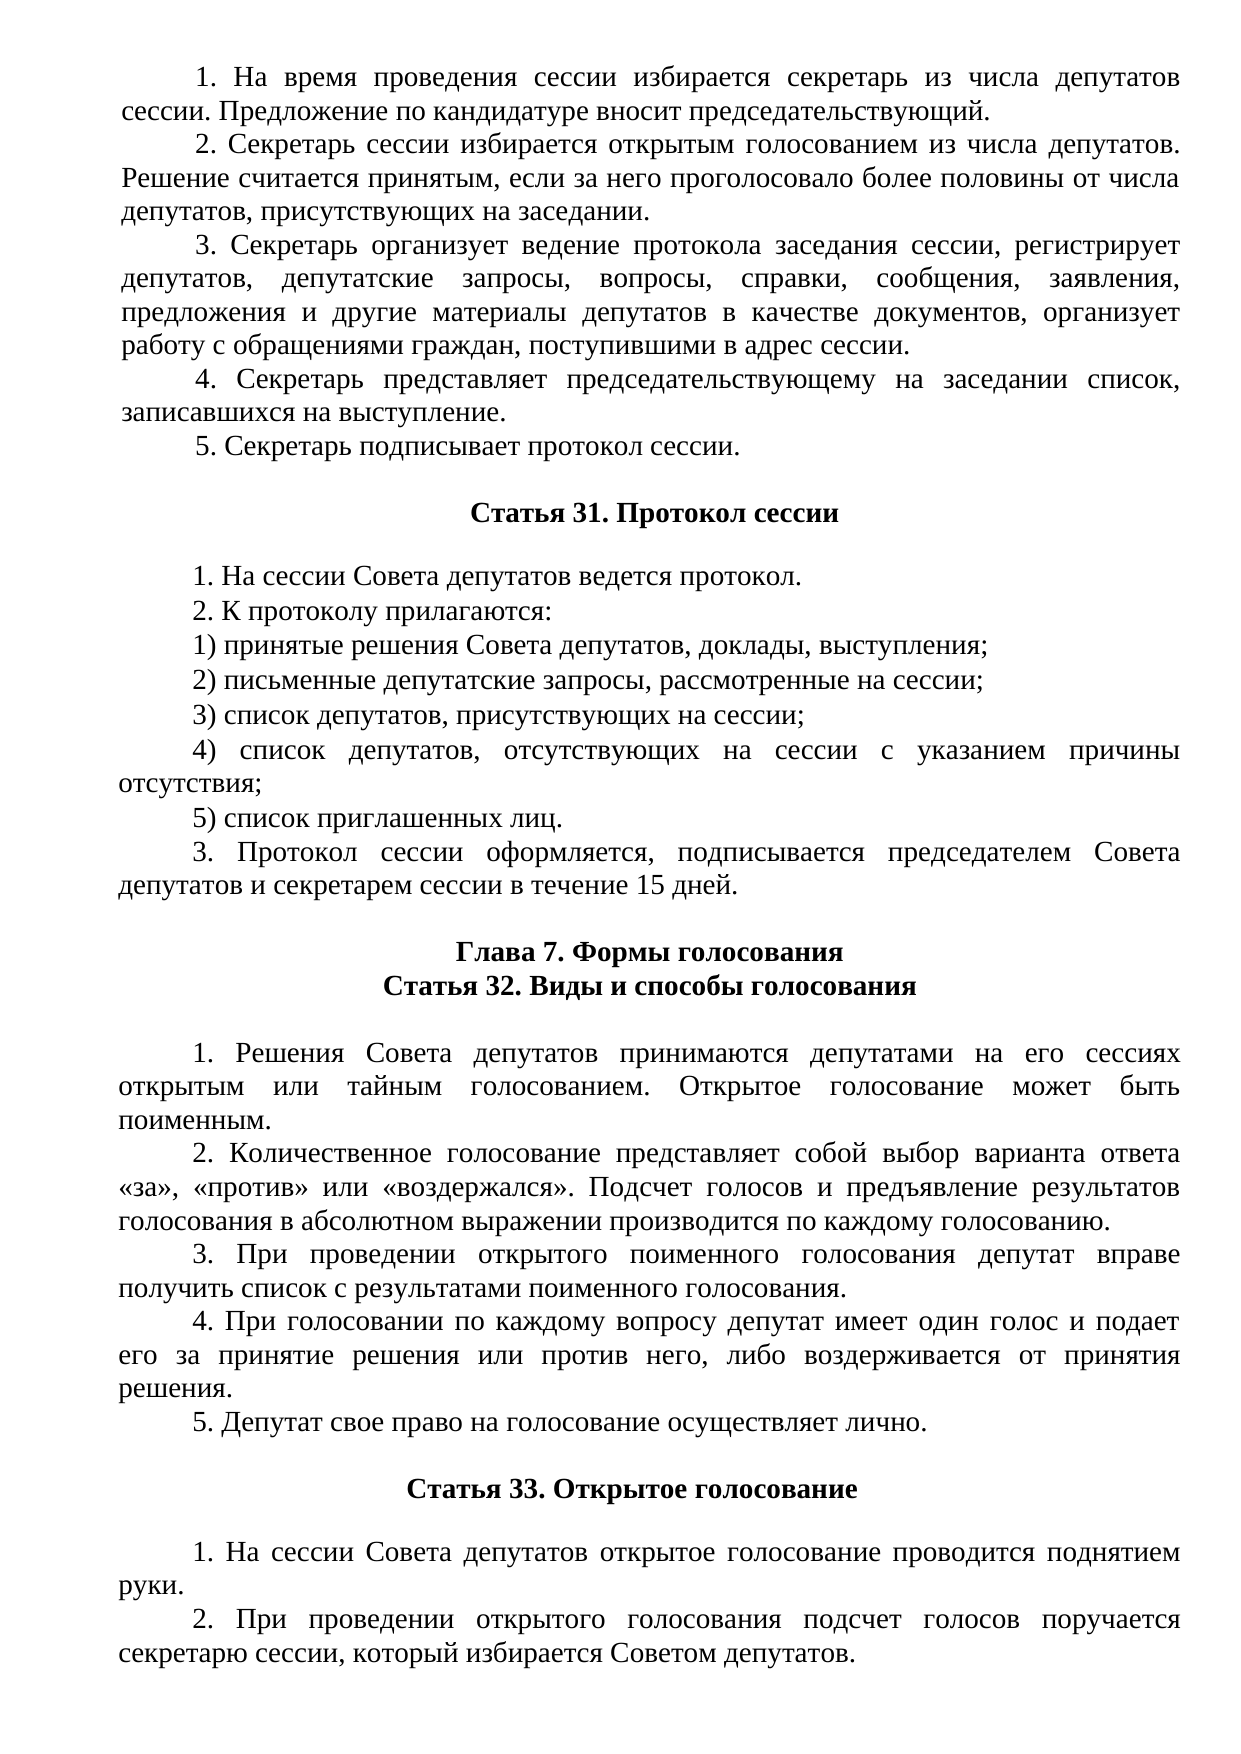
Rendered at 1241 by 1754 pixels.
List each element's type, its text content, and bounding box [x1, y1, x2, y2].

text 4. При голосовании по каждому вопросу депутат имеет один голос и подает его за принятие решения или против него, либо воздерживается от принятия решения. [118, 1303, 1181, 1404]
text 3. Протокол сессии оформляется, подписывается председателем Совета депутатов и секретарем сессии в течение 15 дней. [118, 834, 1181, 901]
text 2. К протоколу прилагаются: [118, 593, 1181, 626]
text Статья 31. Протокол сессии [128, 495, 1181, 529]
text 4. Секретарь представляет председательствующему на заседании список, записавшихся на выступление. [121, 361, 1181, 428]
text 3. Секретарь организует ведение протокола заседания сессии, регистрирует депутатов, депутатские запросы, вопросы, справки, сообщения, заявления, предложения и другие материалы депутатов в качестве документов, организует работу с обращениями граждан, поступившими в адрес сессии. [121, 227, 1181, 361]
text 2) письменные депутатские запросы, рассмотренные на сессии; [118, 662, 1181, 696]
text 4) список депутатов, отсутствующих на сессии с указанием причины отсутствия; [118, 732, 1181, 799]
text 2. При проведении открытого голосования подсчет голосов поручается секретарю сессии, который избирается Советом депутатов. [118, 1601, 1181, 1668]
text 5. Депутат свое право на голосование осуществляет лично. [118, 1404, 1181, 1437]
text 1. На время проведения сессии избирается секретарь из числа депутатов сессии. Предложение по кандидатуре вносит председательствующий. [121, 59, 1181, 126]
text 2. Количественное голосование представляет собой выбор варианта ответа «за», «против» или «воздержался». Подсчет голосов и предъявление результатов голосования в абсолютном выражении производится по каждому голосованию. [118, 1136, 1181, 1236]
text 5) список приглашенных лиц. [118, 800, 1181, 834]
text 1) принятые решения Совета депутатов, доклады, выступления; [118, 627, 1181, 661]
text 1. На сессии Совета депутатов ведется протокол. [118, 558, 1181, 591]
text 3. При проведении открытого поименного голосования депутат вправе получить список с результатами поименного голосования. [118, 1236, 1181, 1303]
text 1. Решения Совета депутатов принимаются депутатами на его сессиях открытым или тайным голосованием. Открытое голосование может быть поименным. [118, 1035, 1181, 1136]
text 5. Секретарь подписывает протокол сессии. [121, 428, 1181, 462]
text 1. На сессии Совета депутатов открытое голосование проводится поднятием руки. [118, 1534, 1181, 1601]
text Глава 7. Формы голосования [118, 934, 1181, 968]
text 2. Секретарь сессии избирается открытым голосованием из числа депутатов. Решение считается принятым, если за него проголосовало более половины от числа депутатов, присутствующих на заседании. [121, 126, 1181, 227]
text Статья 32. Виды и способы голосования [118, 968, 1181, 1001]
text 3) список депутатов, присутствующих на сессии; [118, 697, 1181, 731]
text Статья 33. Открытое голосование [124, 1471, 1139, 1504]
